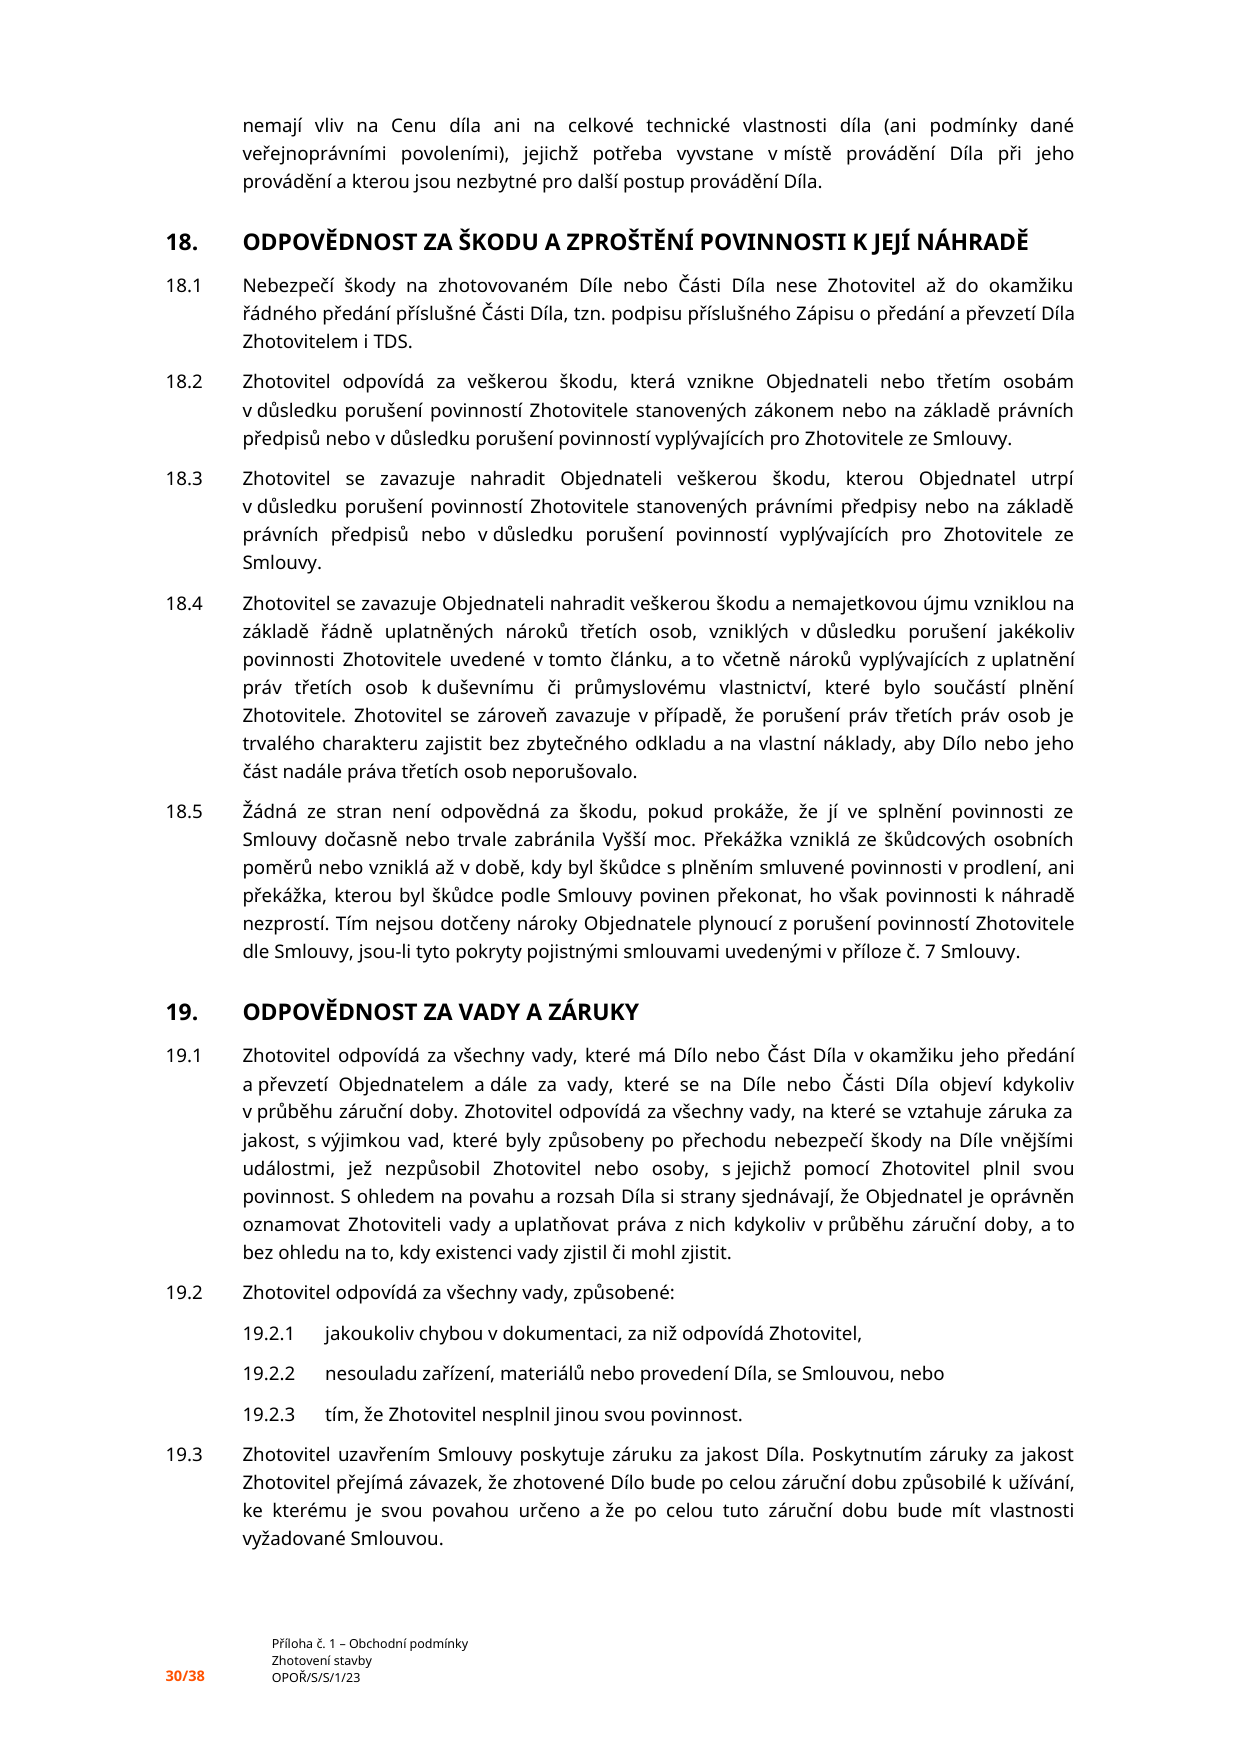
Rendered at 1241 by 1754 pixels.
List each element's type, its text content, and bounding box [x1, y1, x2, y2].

text ODPOVĚDNOST ZA VADY A ZÁRUKY [165, 996, 1075, 1027]
text Zhotovitel odpovídá za veškerou škodu, která vznikne Objednateli nebo třetím osobám v důsledku porušení povinností Zhotovitele stanovených zákonem nebo na základě právních předpisů nebo v důsledku porušení povinností vyplývajících pro Zhotovitele ze Smlouvy. [165, 369, 1075, 450]
text Zhotovitel odpovídá za všechny vady, které má Dílo nebo Část Díla v okamžiku jeho předání a převzetí Objednatelem a dále za vady, které se na Díle nebo Části Díla objeví kdykoliv v průběhu záruční doby. Zhotovitel odpovídá za všechny vady, na které se vztahuje záruka za jakost, s výjimkou vad, které byly způsobeny po přechodu nebezpečí škody na Díle vnějšími událostmi, jež nezpůsobil Zhotovitel nebo osoby, s jejichž pomocí Zhotovitel plnil svou povinnost. S ohledem na povahu a rozsah Díla si strany sjednávají, že Objednatel je oprávněn oznamovat Zhotoviteli vady a uplatňovat práva z nich kdykoliv v průběhu záruční doby, a to bez ohledu na to, kdy existenci vady zjistil či mohl zjistit. [165, 1043, 1075, 1264]
text Zhotovitel se zavazuje Objednateli nahradit veškerou škodu a nemajetkovou újmu vzniklou na základě řádně uplatněných nároků třetích osob, vzniklých v důsledku porušení jakékoliv povinnosti Zhotovitele uvedené v tomto článku, a to včetně nároků vyplývajících z uplatnění práv třetích osob k duševnímu či průmyslovému vlastnictví, které bylo součástí plnění Zhotovitele. Zhotovitel se zároveň zavazuje v případě, že porušení práv třetích práv osob je trvalého charakteru zajistit bez zbytečného odkladu a na vlastní náklady, aby Dílo nebo jeho část nadále práva třetích osob neporušovalo. [165, 590, 1075, 784]
text Zhotovitel odpovídá za všechny vady, způsobené: [165, 1279, 1075, 1305]
text Nebezpečí škody na zhotovovaném Díle nebo Části Díla nese Zhotovitel až do okamžiku řádného předání příslušné Části Díla, tzn. podpisu příslušného Zápisu o předání a převzetí Díla Zhotovitelem i TDS. [165, 272, 1075, 354]
text ODPOVĚDNOST ZA ŠKODU A ZPROŠTĚNÍ POVINNOSTI K JEJÍ NÁHRADĚ [165, 225, 1075, 257]
text nesouladu zařízení, materiálů nebo provedení Díla, se Smlouvou, nebo [242, 1361, 1075, 1386]
text Žádná ze stran není odpovědná za škodu, pokud prokáže, že jí ve splnění povinnosti ze Smlouvy dočasně nebo trvale zabránila Vyšší moc. Překážka vzniklá ze škůdcových osobních poměrů nebo vzniklá až v době, kdy byl škůdce s plněním smluvené povinnosti v prodlení, ani překážka, kterou byl škůdce podle Smlouvy povinen překonat, ho však povinnosti k náhradě nezprostí. Tím nejsou dotčeny nároky Objednatele plynoucí z porušení povinností Zhotovitele dle Smlouvy, jsou-li tyto pokryty pojistnými smlouvami uvedenými v příloze č. 7 Smlouvy. [165, 799, 1075, 964]
text jakoukoliv chybou v dokumentaci, za niž odpovídá Zhotovitel, [242, 1320, 1075, 1346]
text tím, že Zhotovitel nesplnil jinou svou povinnost. [242, 1401, 1075, 1427]
text Zhotovitel uzavřením Smlouvy poskytuje záruku za jakost Díla. Poskytnutím záruky za jakost Zhotovitel přejímá závazek, že zhotovené Dílo bude po celou záruční dobu způsobilé k užívání, ke kterému je svou povahou určeno a že po celou tuto záruční dobu bude mít vlastnosti vyžadované Smlouvou. [165, 1442, 1075, 1551]
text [165, 112, 1075, 194]
text Zhotovitel se zavazuje nahradit Objednateli veškerou škodu, kterou Objednatel utrpí v důsledku porušení povinností Zhotovitele stanovených právními předpisy nebo na základě právních předpisů nebo v důsledku porušení povinností vyplývajících pro Zhotovitele ze Smlouvy. [165, 465, 1075, 575]
